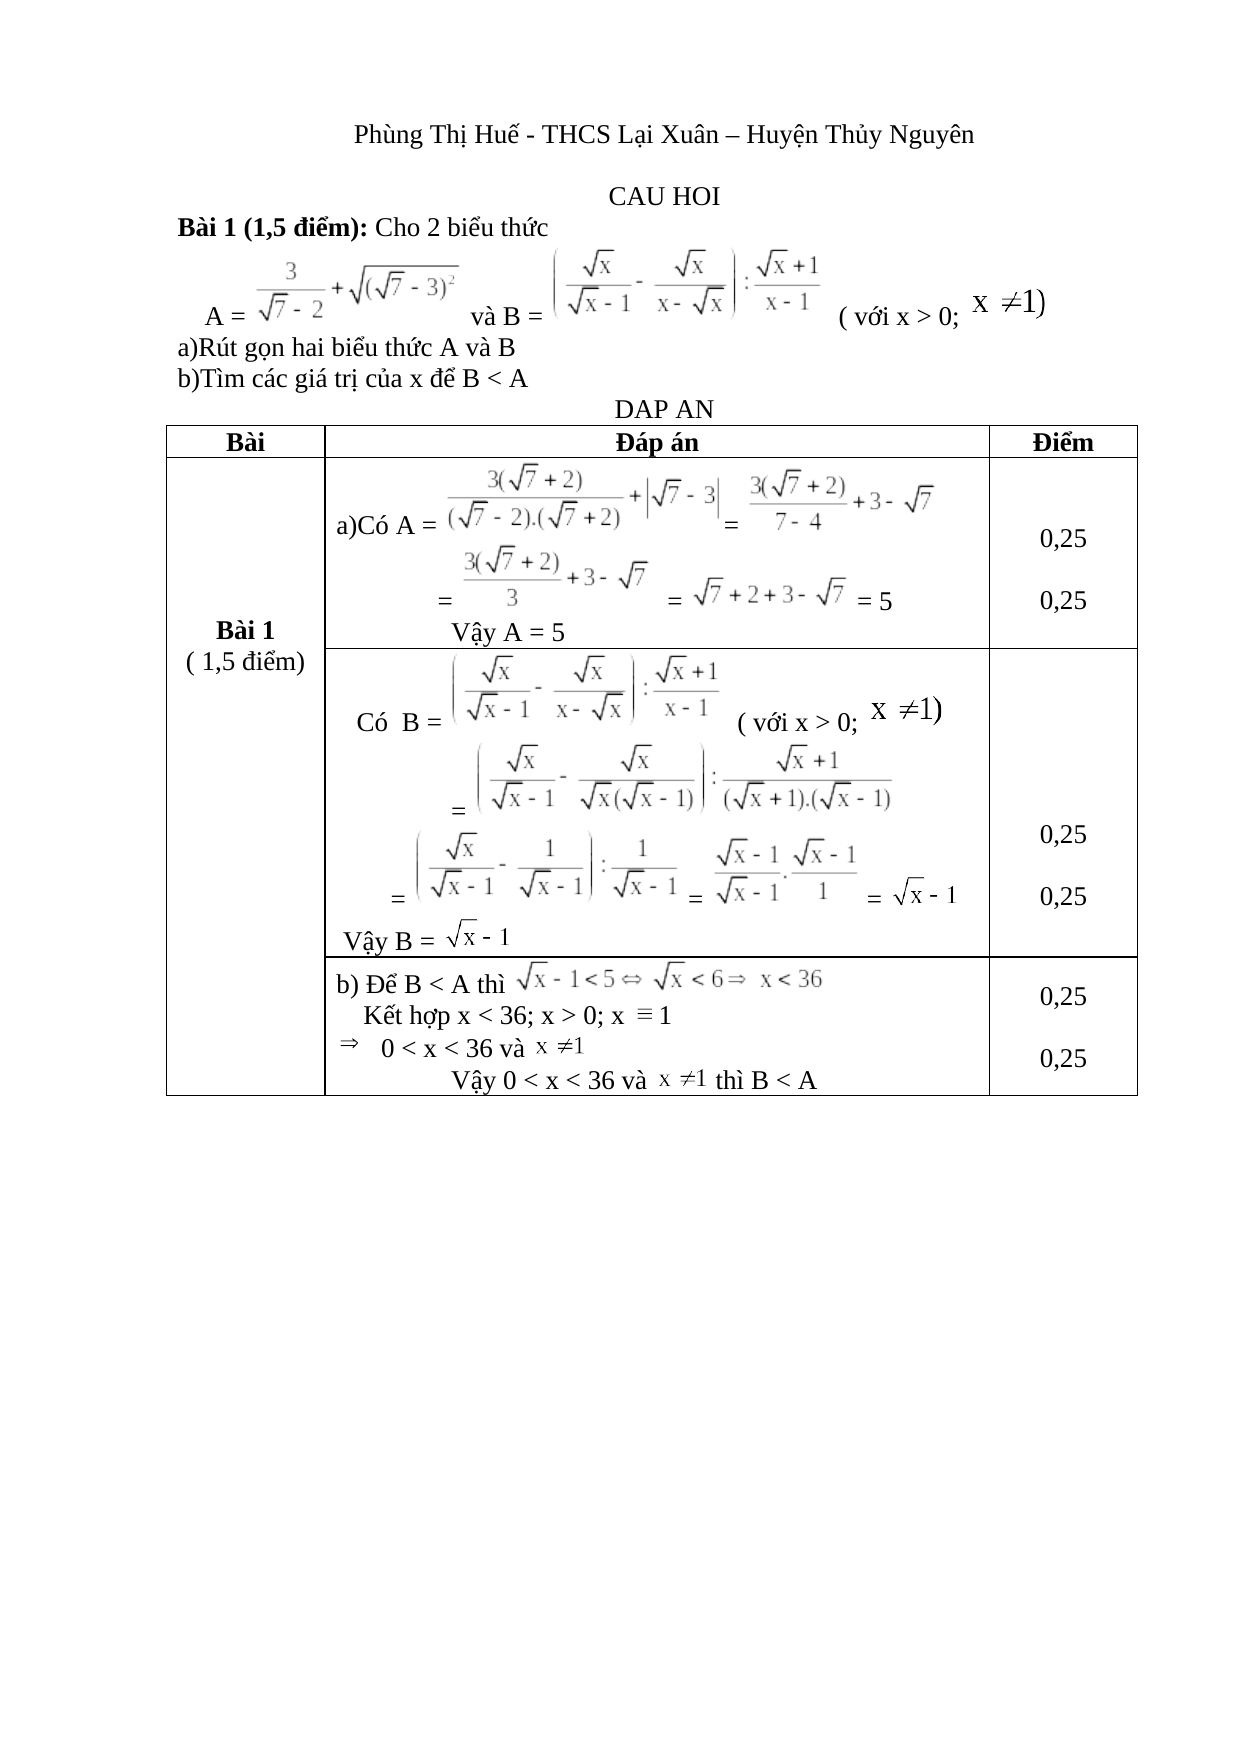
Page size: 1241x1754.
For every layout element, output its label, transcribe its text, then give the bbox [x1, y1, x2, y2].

text Phùng Thị Huế - THCS Lại Xuân – Huyện Thủy Nguyên [177, 118, 1152, 149]
table_cell a)Có A = = = = = 5 Vậy A = 5 [326, 458, 989, 648]
table_header Bài [167, 426, 324, 457]
text Bài 1 (1,5 điểm): Cho 2 biểu thức [177, 212, 1152, 243]
table_cell Có B = ( với x > 0; = = = = Vậy B = [326, 649, 989, 956]
text a)Rút gọn hai biểu thức A và B [177, 331, 1152, 362]
table_cell b) Để B < A thì Kết hợp x < 36; x > 0; x 1 0 < x < 36 và Vậy 0 < x < 36 và thì B < A [326, 958, 989, 1095]
table_cell 0,25 0,25 [990, 458, 1137, 648]
table_cell 0,25 0,25 [990, 649, 1137, 956]
table_cell Bài 1 ( 1,5 điểm) [167, 458, 324, 1095]
table_cell 0,25 0,25 [990, 958, 1137, 1095]
text b)Tìm các giá trị của x để B < A [177, 362, 1152, 394]
table_header Đáp án [326, 426, 989, 457]
table_header Điểm [990, 426, 1137, 457]
text DAP AN [177, 394, 1152, 425]
text A = và B = ( với x > 0; [177, 243, 1152, 331]
text CAU HOI [177, 180, 1152, 212]
